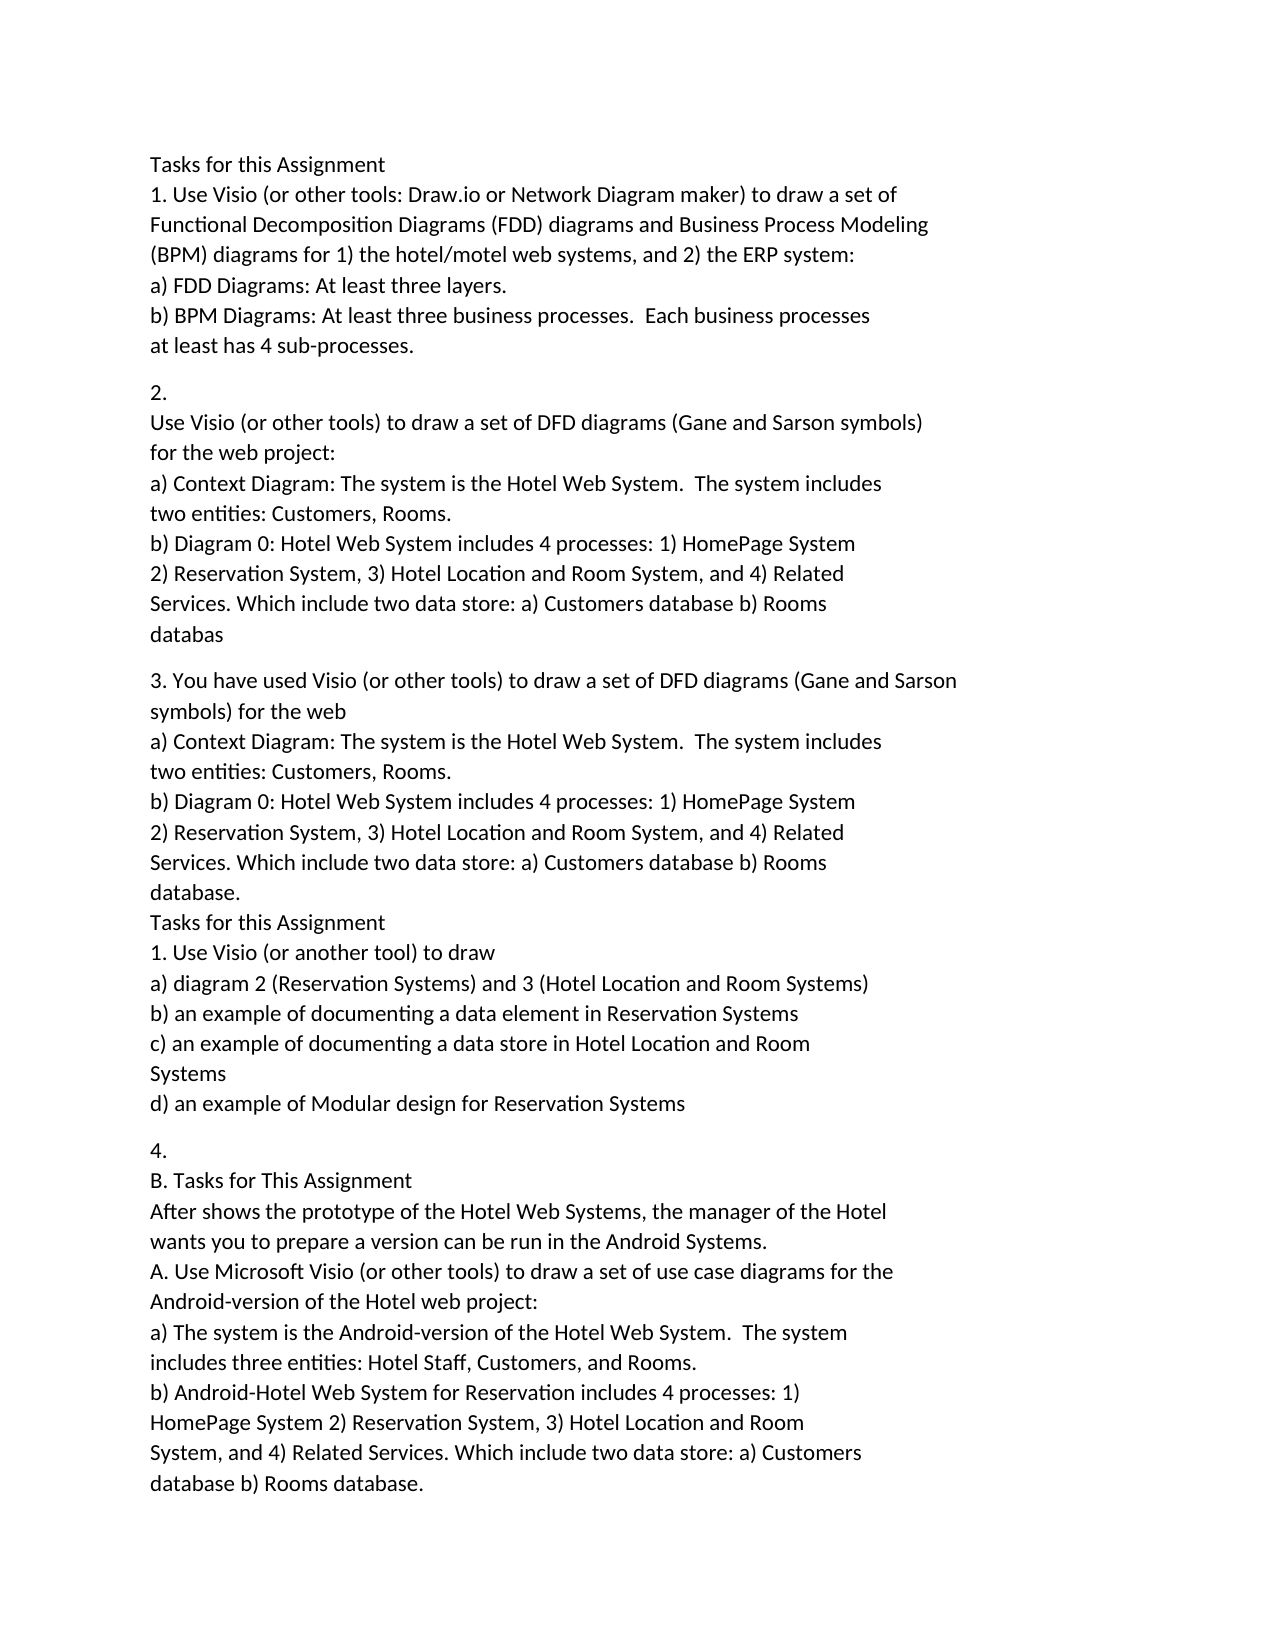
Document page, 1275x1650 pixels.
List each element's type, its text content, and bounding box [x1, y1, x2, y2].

text 3. You have used Visio (or other tools) to draw a set of DFD diagrams (Gane and Sarson symbols) for the web a) Context Diagram: The system is the Hotel Web System. The system includes two entities: Customers, Rooms. b) Diagram 0: Hotel Web System includes 4 processes: 1) HomePage System 2) Reservation System, 3) Hotel Location and Room System, and 4) Related Services. Which include two data store: a) Customers database b) Rooms database. Tasks for this Assignment 1. Use Visio (or another tool) to draw a) diagram 2 (Reservation Systems) and 3 (Hotel Location and Room Systems) b) an example of documenting a data element in Reservation Systems c) an example of documenting a data store in Hotel Location and Room Systems d) an example of Modular design for Reservation Systems [150, 667, 1125, 1118]
text Tasks for this Assignment 1. Use Visio (or other tools: Draw.io or Network Diagram maker) to draw a set of Functional Decomposition Diagrams (FDD) diagrams and Business Process Modeling (BPM) diagrams for 1) the hotel/motel web systems, and 2) the ERP system: a) FDD Diagrams: At least three layers. b) BPM Diagrams: At least three business processes. Each business processes at least has 4 sub-processes. [150, 150, 1125, 359]
text 2. Use Visio (or other tools) to draw a set of DFD diagrams (Gane and Sarson symbols) for the web project: a) Context Diagram: The system is the Hotel Web System. The system includes two entities: Customers, Rooms. b) Diagram 0: Hotel Web System includes 4 processes: 1) HomePage System 2) Reservation System, 3) Hotel Location and Room System, and 4) Related Services. Which include two data store: a) Customers database b) Rooms databas [150, 378, 1125, 648]
text 4. B. Tasks for This Assignment After shows the prototype of the Hotel Web Systems, the manager of the Hotel wants you to prepare a version can be run in the Android Systems. A. Use Microsoft Visio (or other tools) to draw a set of use case diagrams for the Android-version of the Hotel web project: a) The system is the Android-version of the Hotel Web System. The system includes three entities: Hotel Staff, Customers, and Rooms. b) Android-Hotel Web System for Reservation includes 4 processes: 1) HomePage System 2) Reservation System, 3) Hotel Location and Room System, and 4) Related Services. Which include two data store: a) Customers database b) Rooms database. [150, 1136, 1125, 1497]
